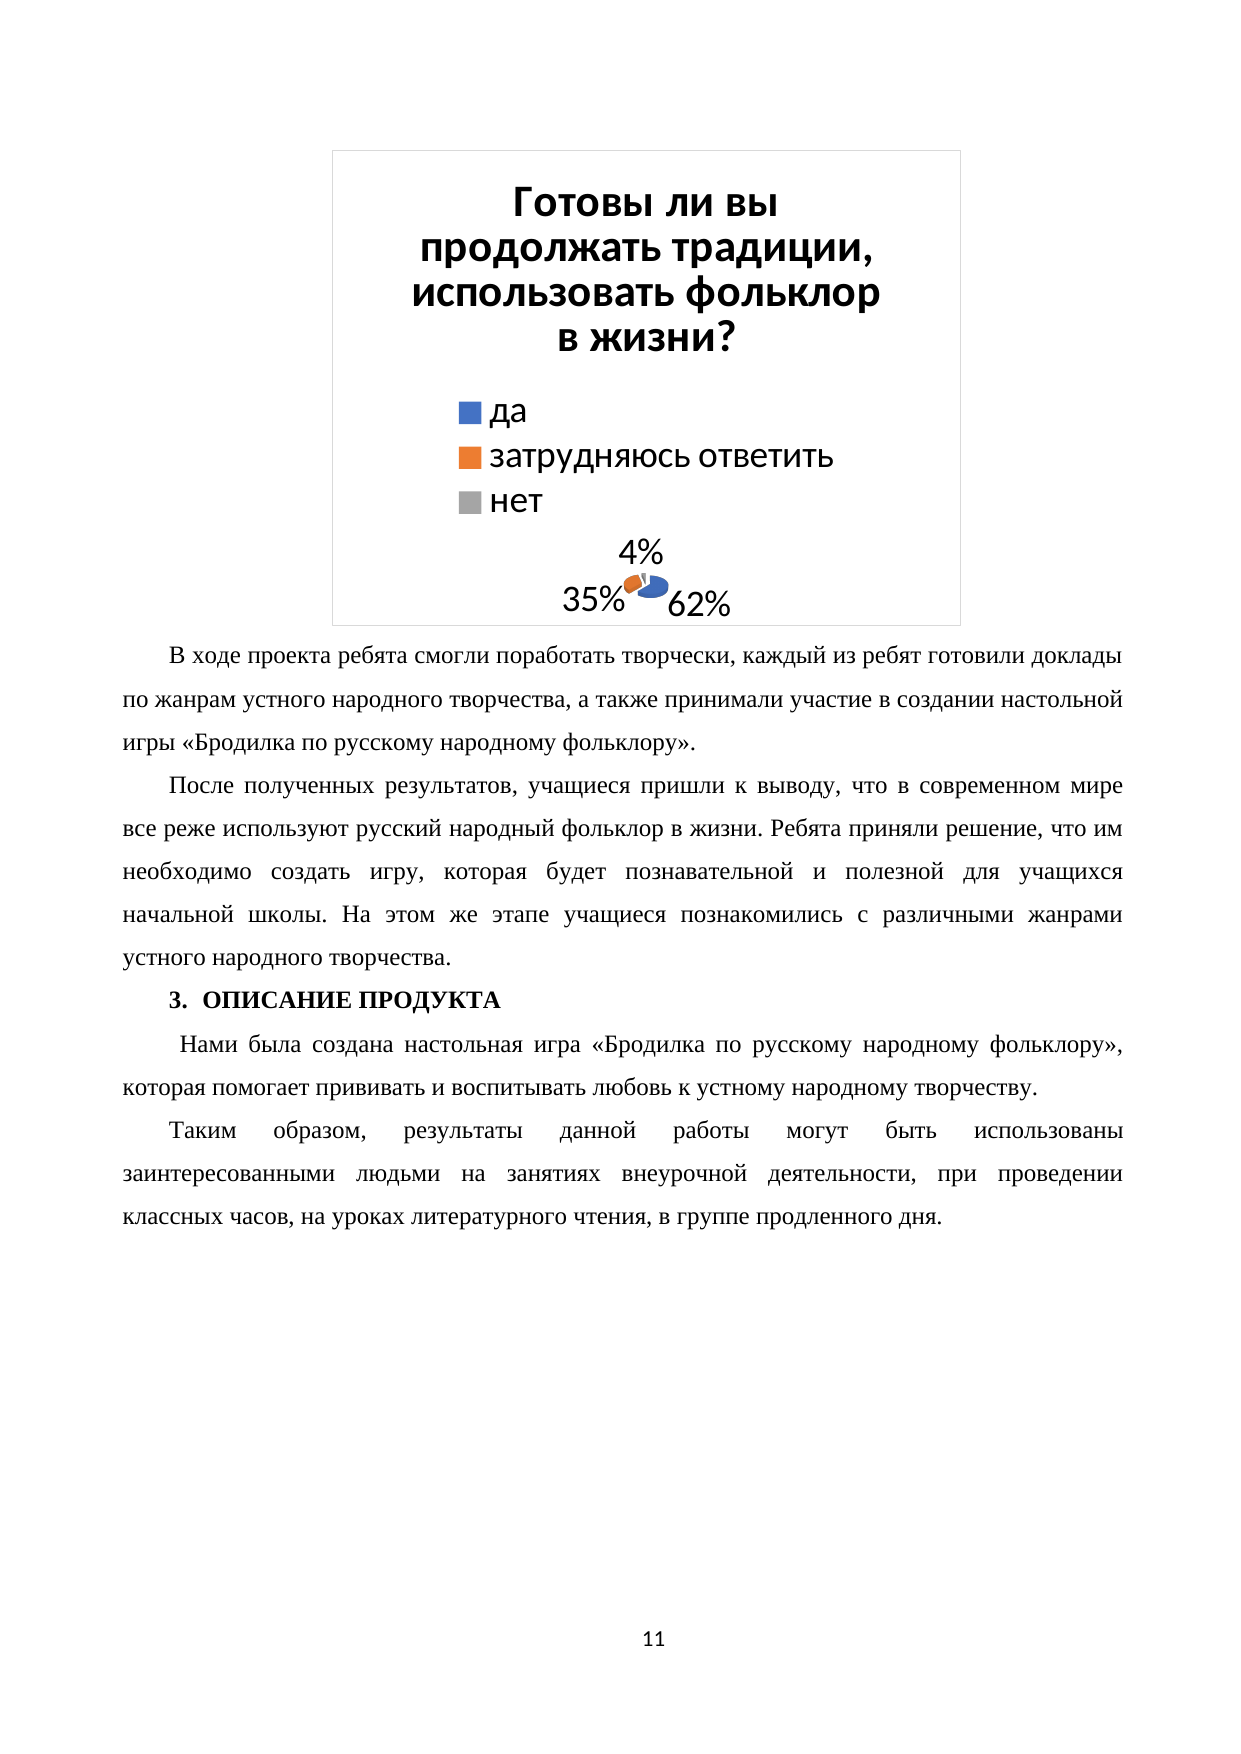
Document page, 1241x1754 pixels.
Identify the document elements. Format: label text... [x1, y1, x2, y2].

text Таким образом, результаты данной работы могут быть использованы заинтересованными людьми на занятиях внеурочной деятельности, при проведении классных часов, на уроках литературного чтения, в группе продленного дня. [122, 1115, 1124, 1230]
text 3. ОПИСАНИЕ ПРОДУКТА [122, 986, 1124, 1014]
text После полученных результатов, учащиеся пришли к выводу, что в современном мире все реже используют русский народный фольклор в жизни. Ребята приняли решение, что им необходимо создать игру, которая будет познавательной и полезной для учащихся начальной школы. На этом же этапе учащиеся познакомились с различными жанрами устного народного творчества. [122, 770, 1124, 971]
text В ходе проекта ребята смогли поработать творчески, каждый из ребят готовили доклады по жанрам устного народного творчества, а также принимали участие в создании настольной игры «Бродилка по русскому народному фольклору». [122, 641, 1124, 756]
text Нами была создана настольная игра «Бродилка по русскому народному фольклору», которая помогает прививать и воспитывать любовь к устному народному творчеству. [122, 1029, 1124, 1101]
